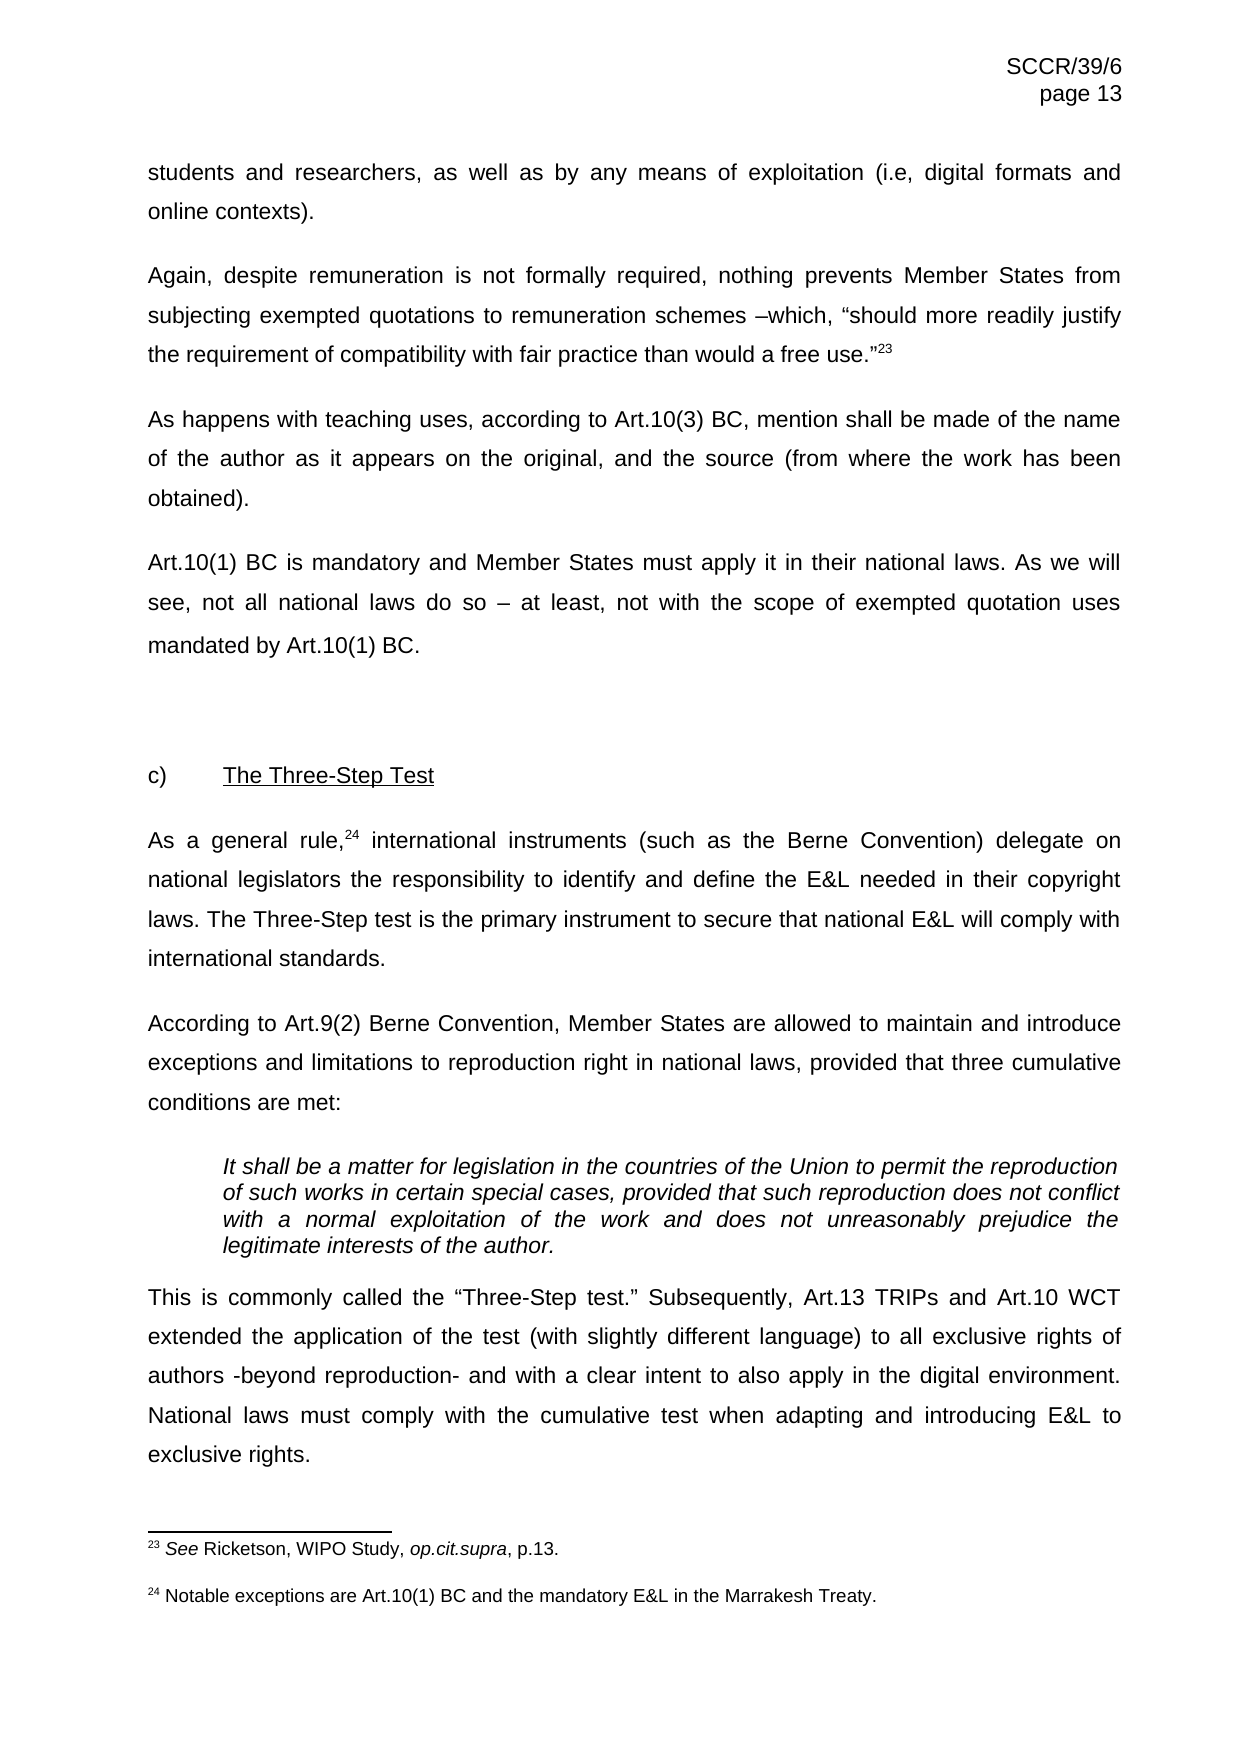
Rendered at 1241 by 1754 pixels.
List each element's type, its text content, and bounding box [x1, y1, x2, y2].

text This is commonly called the “Three-Step test.” Subsequently, Art.13 TRIPs and Art.10 WCT extended the application of the test (with slightly different language) to all exclusive rights of authors -beyond reproduction- and with a clear intent to also apply in the digital environment. National laws must comply with the cumulative test when adapting and introducing E&L to exclusive rights. [148, 1283, 1122, 1468]
text As a general rule, international instruments (such as the Berne Convention) delegate on national legislators the responsibility to identify and define the E&L needed in their copyright laws. The Three-Step test is the primary instrument to secure that national E&L will comply with international standards. [148, 827, 1122, 971]
text According to Art.9(2) Berne Convention, Member States are allowed to maintain and introduce exceptions and limitations to reproduction right in national laws, provided that three cumulative conditions are met: [148, 1009, 1122, 1115]
text Again, despite remuneration is not formally required, nothing prevents Member States from subjecting exempted quotations to remuneration schemes –which, “should more readily justify the requirement of compatibility with fair practice than would a free use.” [148, 262, 1122, 368]
text As happens with teaching uses, according to Art.10(3) BC, mention shall be made of the name of the author as it appears on the original, and the source (from where the work has been obtained). [148, 406, 1122, 511]
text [148, 158, 1122, 224]
text Art.10(1) BC is mandatory and Member States must apply it in their national laws. As we will see, not all national laws do so – at least, not with the scope of exempted quotation uses mandated by Art.10(1) BC. [148, 549, 1122, 658]
text It shall be a matter for legislation in the countries of the Union to permit the reproduction of such works in certain special cases, provided that such reproduction does not conflict with a normal exploitation of the work and does not unreasonably prejudice the legitimate interests of the author. [223, 1153, 1122, 1258]
text c) The Three-Step Test [148, 762, 1122, 788]
